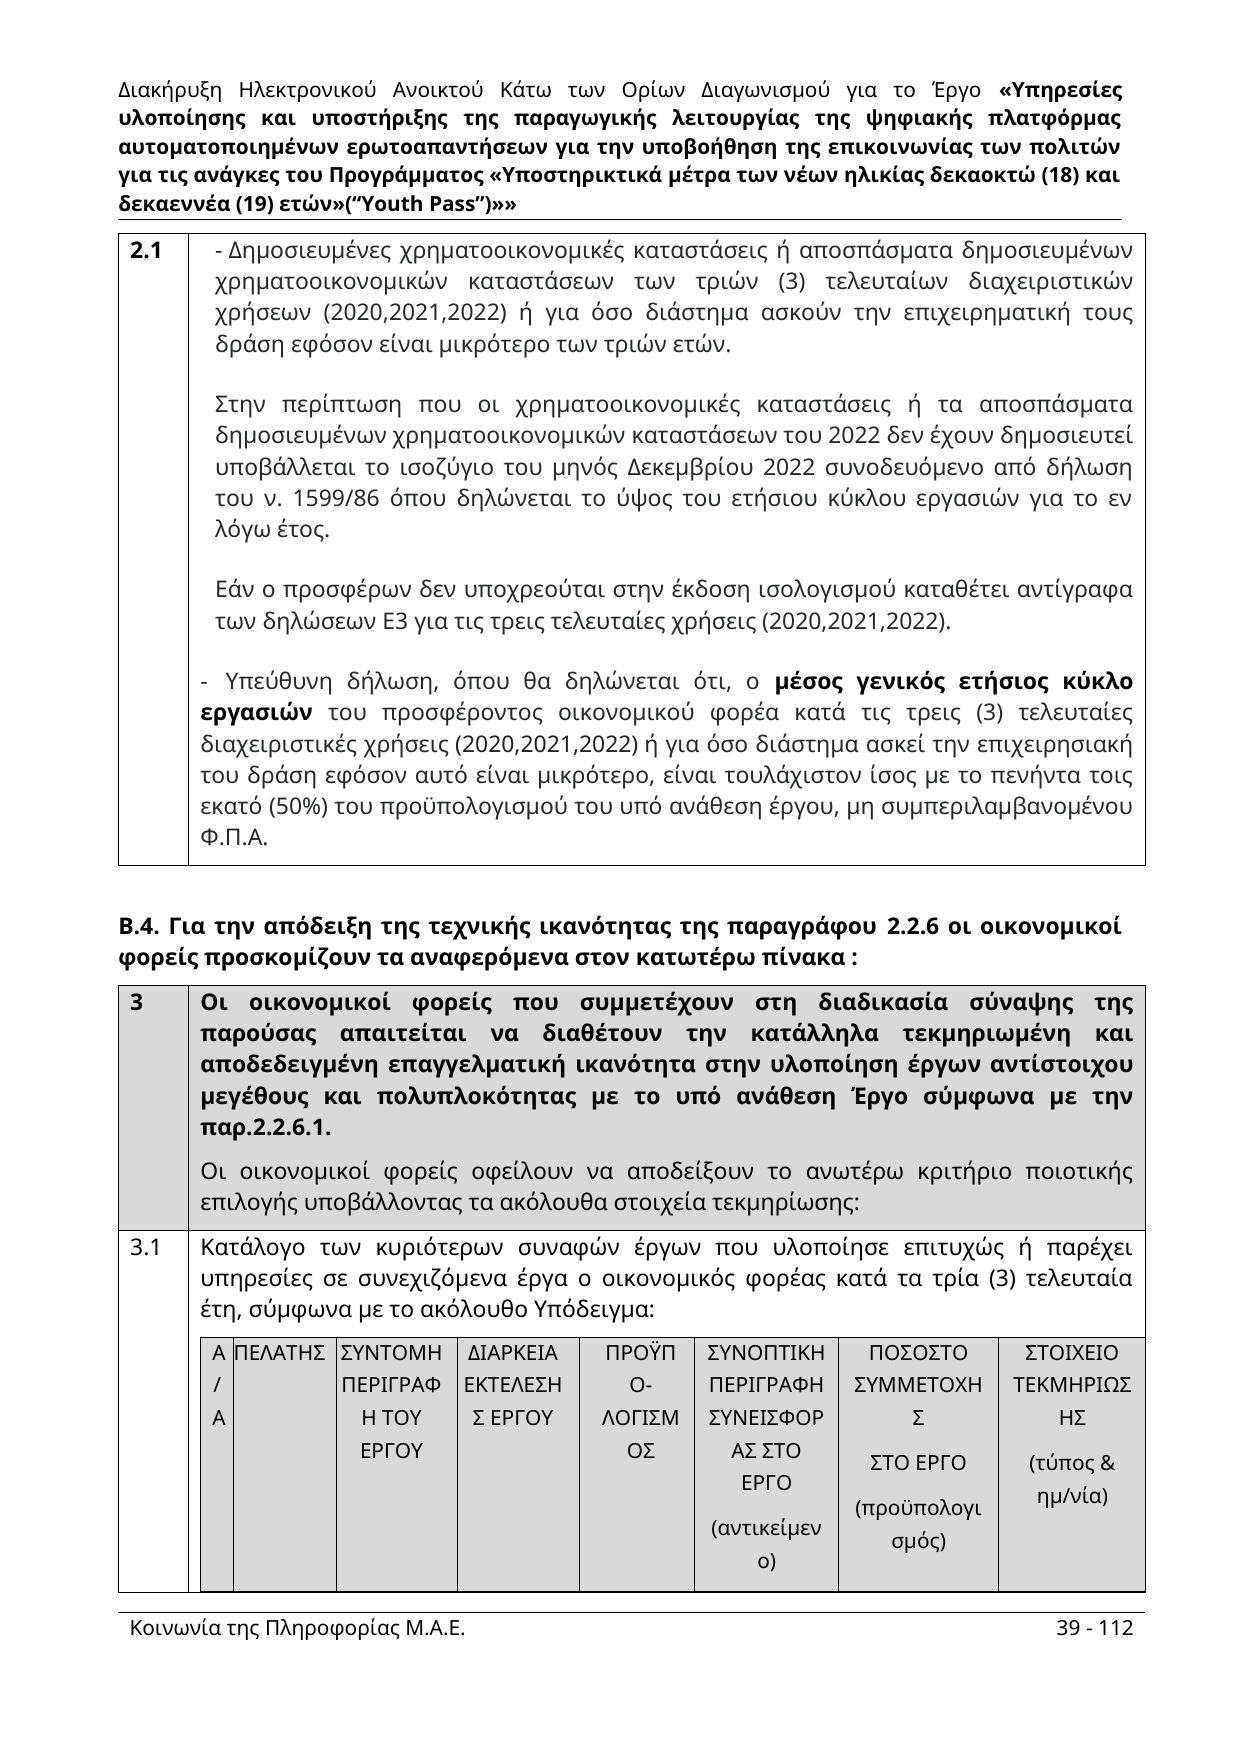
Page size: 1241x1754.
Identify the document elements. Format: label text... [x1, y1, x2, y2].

text Β.4. Για την απόδειξη της τεχνικής ικανότητας της παραγράφου 2.2.6 οι οικονομικοί φορείς προσκομίζουν τα αναφερόμενα στον κατωτέρω πίνακα : [118, 910, 1122, 972]
table_cell - Δημοσιευμένες χρηματοοικονομικές καταστάσεις ή αποσπάσματα δημοσιευμένων χρηματοοικονομικών καταστάσεων των τριών (3) τελευταίων διαχειριστικών χρήσεων (2020,2021,2022) ή για όσο διάστημα ασκούν την επιχειρηματική τους δράση εφόσον είναι μικρότερο των τριών ετών. Στην περίπτωση που οι χρηματοοικονομικές καταστάσεις ή τα αποσπάσματα δημοσιευμένων χρηματοοικονομικών καταστάσεων του 2022 δεν έχουν δημοσιευτεί υποβάλλεται το ισοζύγιο του μηνός Δεκεμβρίου 2022 συνοδευόμενο από δήλωση του ν. 1599/86 όπου δηλώνεται το ύψος του ετήσιου κύκλου εργασιών για το εν λόγω έτος. Εάν ο προσφέρων δεν υποχρεούται στην έκδοση ισολογισμού καταθέτει αντίγραφα των δηλώσεων Ε3 για τις τρεις τελευταίες χρήσεις (2020,2021,2022). - Υπεύθυνη δήλωση, όπου θα δηλώνεται ότι, ο μέσος γενικός ετήσιος κύκλο εργασιών του προσφέροντος οικονομικού φορέα κατά τις τρεις (3) τελευταίες διαχειριστικές χρήσεις (2020,2021,2022) ή για όσο διάστημα ασκεί την επιχειρησιακή του δράση εφόσον αυτό είναι μικρότερο, είναι τουλάχιστον ίσος με το πενήντα τοις εκατό (50%) του προϋπολογισμού του υπό ανάθεση έργου, μη συμπεριλαμβανομένου Φ.Π.Α. [189, 234, 1145, 865]
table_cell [189, 1231, 1145, 1592]
table_cell 3.1 [119, 1231, 188, 1592]
table_header 3 [119, 986, 188, 1230]
table_header Οι οικονομικοί φορείς που συμμετέχουν στη διαδικασία σύναψης της παρούσας απαιτείται να διαθέτουν την κατάλληλα τεκμηριωμένη και αποδεδειγμένη επαγγελματική ικανότητα στην υλοποίηση έργων αντίστοιχου μεγέθους και πολυπλοκότητας με το υπό ανάθεση Έργο σύμφωνα με την παρ.2.2.6.1. Οι οικονομικοί φορείς οφείλουν να αποδείξουν το ανωτέρω κριτήριο ποιοτικής επιλογής υποβάλλοντας τα ακόλουθα στοιχεία τεκμηρίωσης: [189, 986, 1145, 1230]
table_cell 2.1 [119, 234, 188, 865]
